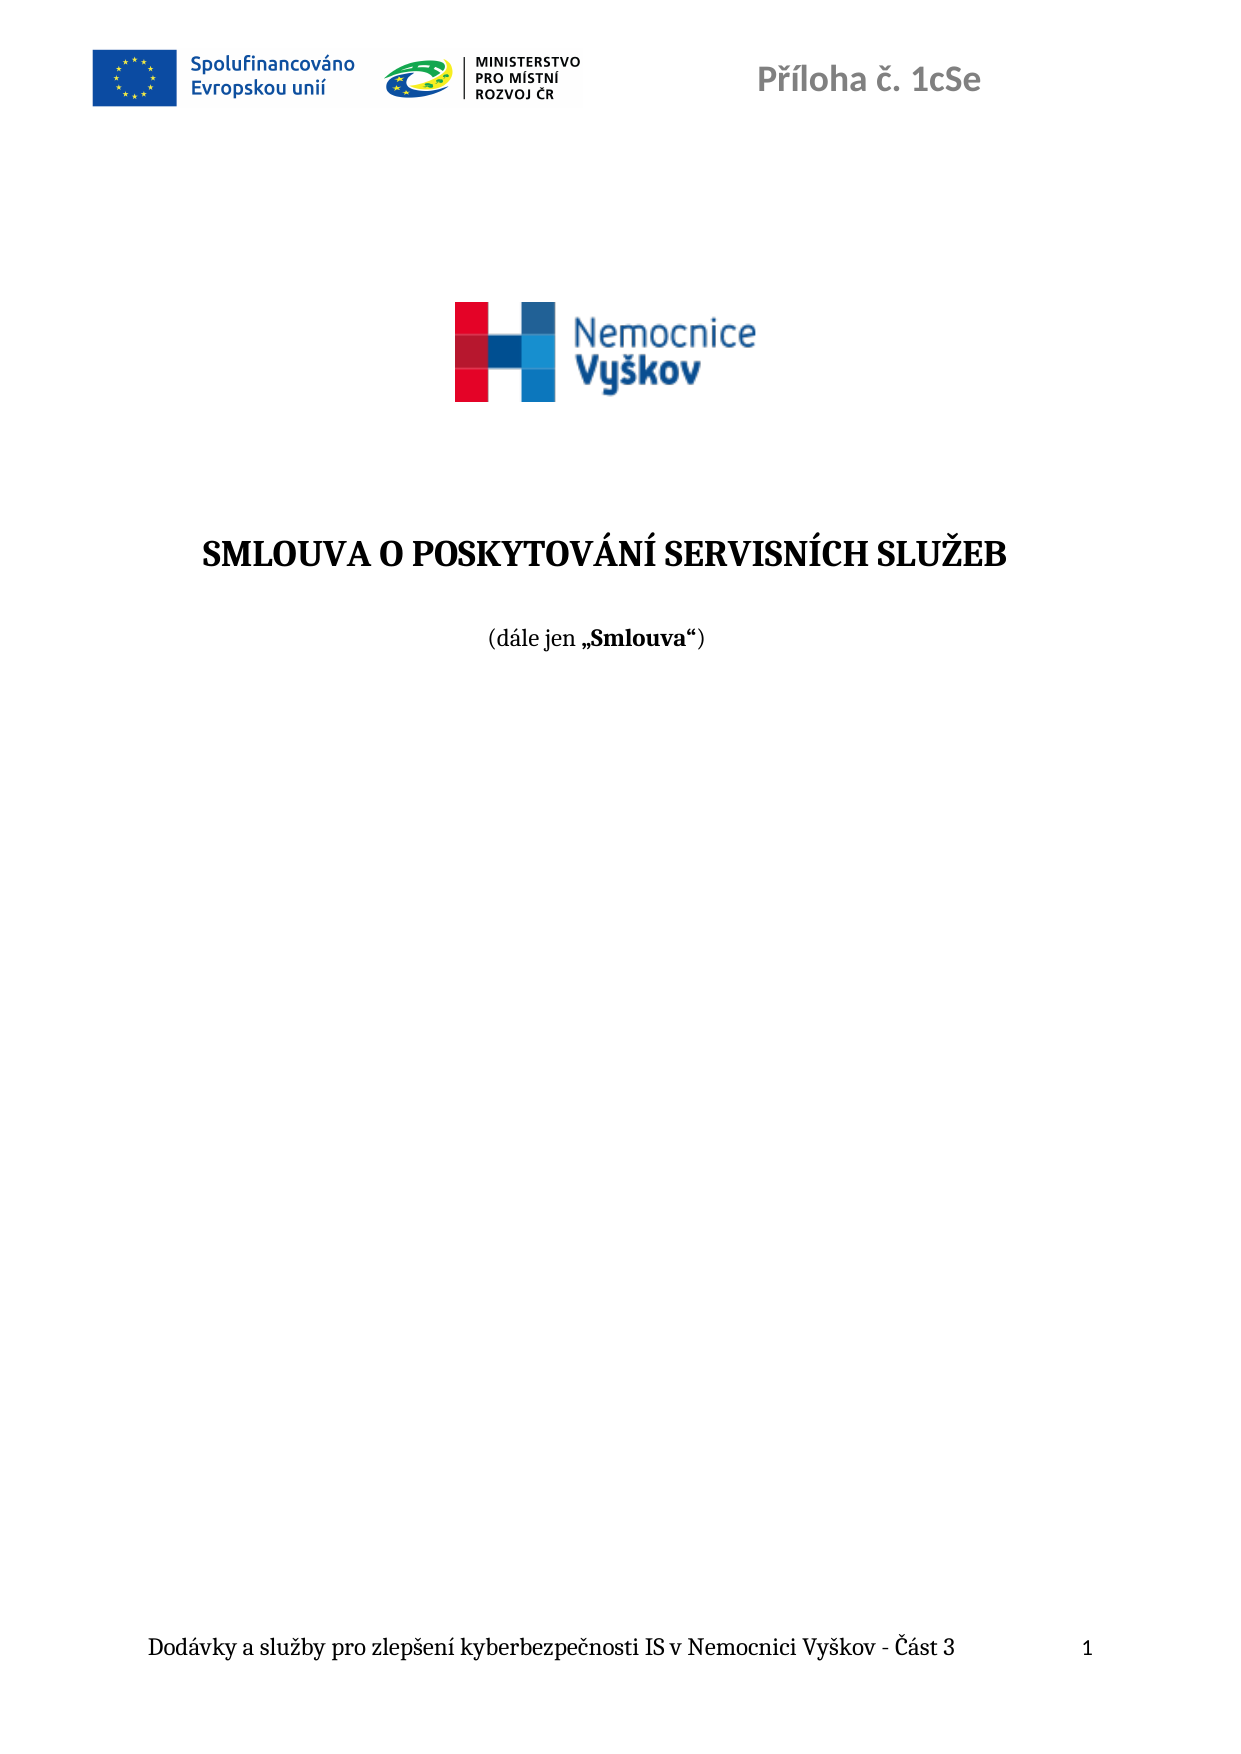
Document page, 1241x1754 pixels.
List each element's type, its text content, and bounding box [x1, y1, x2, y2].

picture [455, 302, 756, 402]
text SMLOUVA O POSKYTOVÁNÍ SERVISNÍCH SLUŽEB [118, 533, 1092, 576]
text (dále jen „Smlouva“) [118, 624, 1075, 653]
picture [91, 48, 583, 108]
